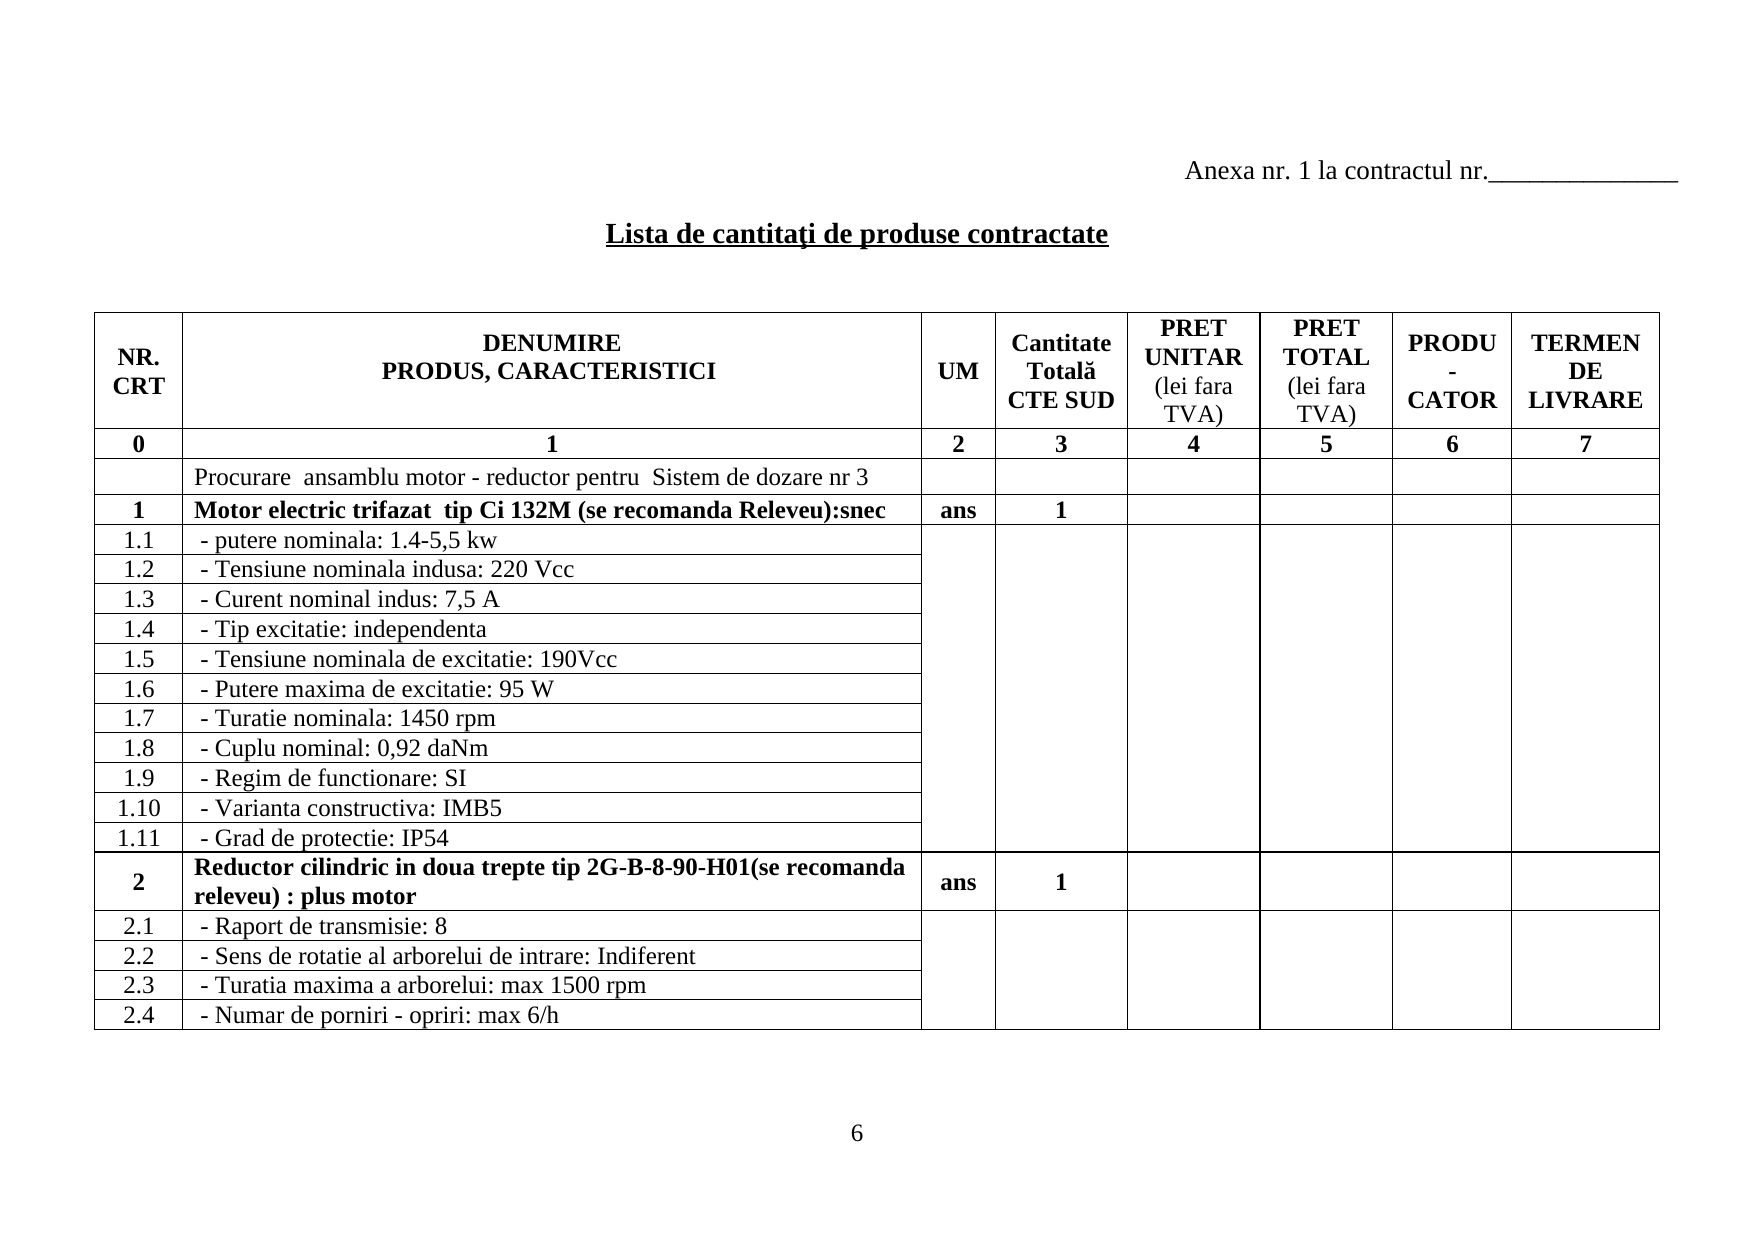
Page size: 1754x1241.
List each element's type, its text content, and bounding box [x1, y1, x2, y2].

table_cell - Cuplu nominal: 0,92 daNm [183, 733, 921, 762]
table_cell [1393, 525, 1511, 851]
table_cell [996, 911, 1127, 1029]
table_cell 1.5 [95, 644, 182, 673]
table_cell 7 [1512, 429, 1659, 458]
table_cell - Varianta constructiva: IMB5 [183, 793, 921, 822]
table_cell - Regim de functionare: SI [183, 763, 921, 792]
table_header PRET TOTAL (lei fara TVA) [1261, 313, 1392, 428]
table_header NR. CRT [95, 313, 182, 428]
table_cell [1128, 853, 1259, 910]
table_cell 1.7 [95, 704, 182, 732]
table_cell [1393, 459, 1511, 494]
table_cell [1261, 911, 1392, 1029]
table_cell - Sens de rotatie al arborelui de intrare: Indiferent [183, 941, 921, 969]
table_cell 1 [95, 495, 182, 524]
table_cell 1.9 [95, 763, 182, 792]
table_cell [1512, 525, 1659, 851]
table_cell [1128, 911, 1259, 1029]
table_cell [996, 459, 1127, 494]
table_cell [1261, 459, 1392, 494]
table_cell [1512, 853, 1659, 910]
text Lista de cantitaţi de produse contractate [35, 216, 1678, 250]
table_cell 1 [996, 495, 1127, 524]
table_cell 1.11 [95, 823, 182, 851]
table_cell - Raport de transmisie: 8 [183, 911, 921, 940]
table_cell [1261, 495, 1392, 524]
table_cell 1.6 [95, 674, 182, 702]
table_cell [922, 911, 995, 1029]
table_cell - Putere maxima de excitatie: 95 W [183, 674, 921, 702]
table_cell 1.1 [95, 525, 182, 553]
table_cell 3 [996, 429, 1127, 458]
table_cell [95, 459, 182, 494]
table_cell - Tip excitatie: independenta [183, 614, 921, 643]
table_cell [1512, 459, 1659, 494]
table_header UM [922, 313, 995, 428]
table_header PRODU-CATOR [1393, 313, 1511, 428]
table_cell [1261, 525, 1392, 851]
table_cell [922, 459, 995, 494]
table_cell [1128, 495, 1259, 524]
table_cell [1393, 911, 1511, 1029]
table_cell [1393, 853, 1511, 910]
table_cell ans [922, 495, 995, 524]
table_cell 1.8 [95, 733, 182, 762]
table_cell 1.10 [95, 793, 182, 822]
table_header TERMEN DE LIVRARE [1512, 313, 1659, 428]
table_cell 2.2 [95, 941, 182, 969]
table_cell [1393, 495, 1511, 524]
table_cell - Tensiune nominala indusa: 220 Vcc [183, 555, 921, 583]
table_cell [996, 525, 1127, 851]
table_cell 2.3 [95, 971, 182, 999]
table_cell [922, 525, 995, 851]
table_cell ans [922, 853, 995, 910]
table_header DENUMIRE PRODUS, CARACTERISTICI [183, 313, 921, 428]
table_cell 1 [183, 429, 921, 458]
text Anexa nr. 1 la contractul nr.______________ [35, 154, 1678, 185]
table_cell Procurare ansamblu motor - reductor pentru Sistem de dozare nr 3 [183, 459, 921, 494]
table_cell 1 [996, 853, 1127, 910]
table_cell 2.1 [95, 911, 182, 940]
table_cell - Turatia maxima a arborelui: max 1500 rpm [183, 971, 921, 999]
table_cell - Grad de protectie: IP54 [183, 823, 921, 851]
table_cell - Numar de porniri - opriri: max 6/h [183, 1000, 921, 1029]
table_cell [1261, 853, 1392, 910]
table_cell 5 [1261, 429, 1392, 458]
table_cell - Tensiune nominala de excitatie: 190Vcc [183, 644, 921, 673]
table_cell 2 [922, 429, 995, 458]
table_cell [1128, 459, 1259, 494]
table_header PRET UNITAR (lei fara TVA) [1128, 313, 1259, 428]
table_cell Motor electric trifazat tip Ci 132M (se recomanda Releveu):snec [183, 495, 921, 524]
table_cell - putere nominala: 1.4-5,5 kw [183, 525, 921, 553]
table_cell [1512, 495, 1659, 524]
table_cell 1.4 [95, 614, 182, 643]
table_cell - Curent nominal indus: 7,5 A [183, 584, 921, 613]
table_cell 2.4 [95, 1000, 182, 1029]
table_cell 1.2 [95, 555, 182, 583]
table_cell [1128, 525, 1259, 851]
table_cell 2 [95, 853, 182, 910]
table_cell Reductor cilindric in doua trepte tip 2G-B-8-90-H01(se recomanda releveu) : plus motor [183, 853, 921, 910]
table_cell 6 [1393, 429, 1511, 458]
table_header Cantitate Totală CTE SUD [996, 313, 1127, 428]
table_cell - Turatie nominala: 1450 rpm [183, 704, 921, 732]
table_cell 4 [1128, 429, 1259, 458]
table_cell [1512, 911, 1659, 1029]
table_cell 0 [95, 429, 182, 458]
table_cell 1.3 [95, 584, 182, 613]
